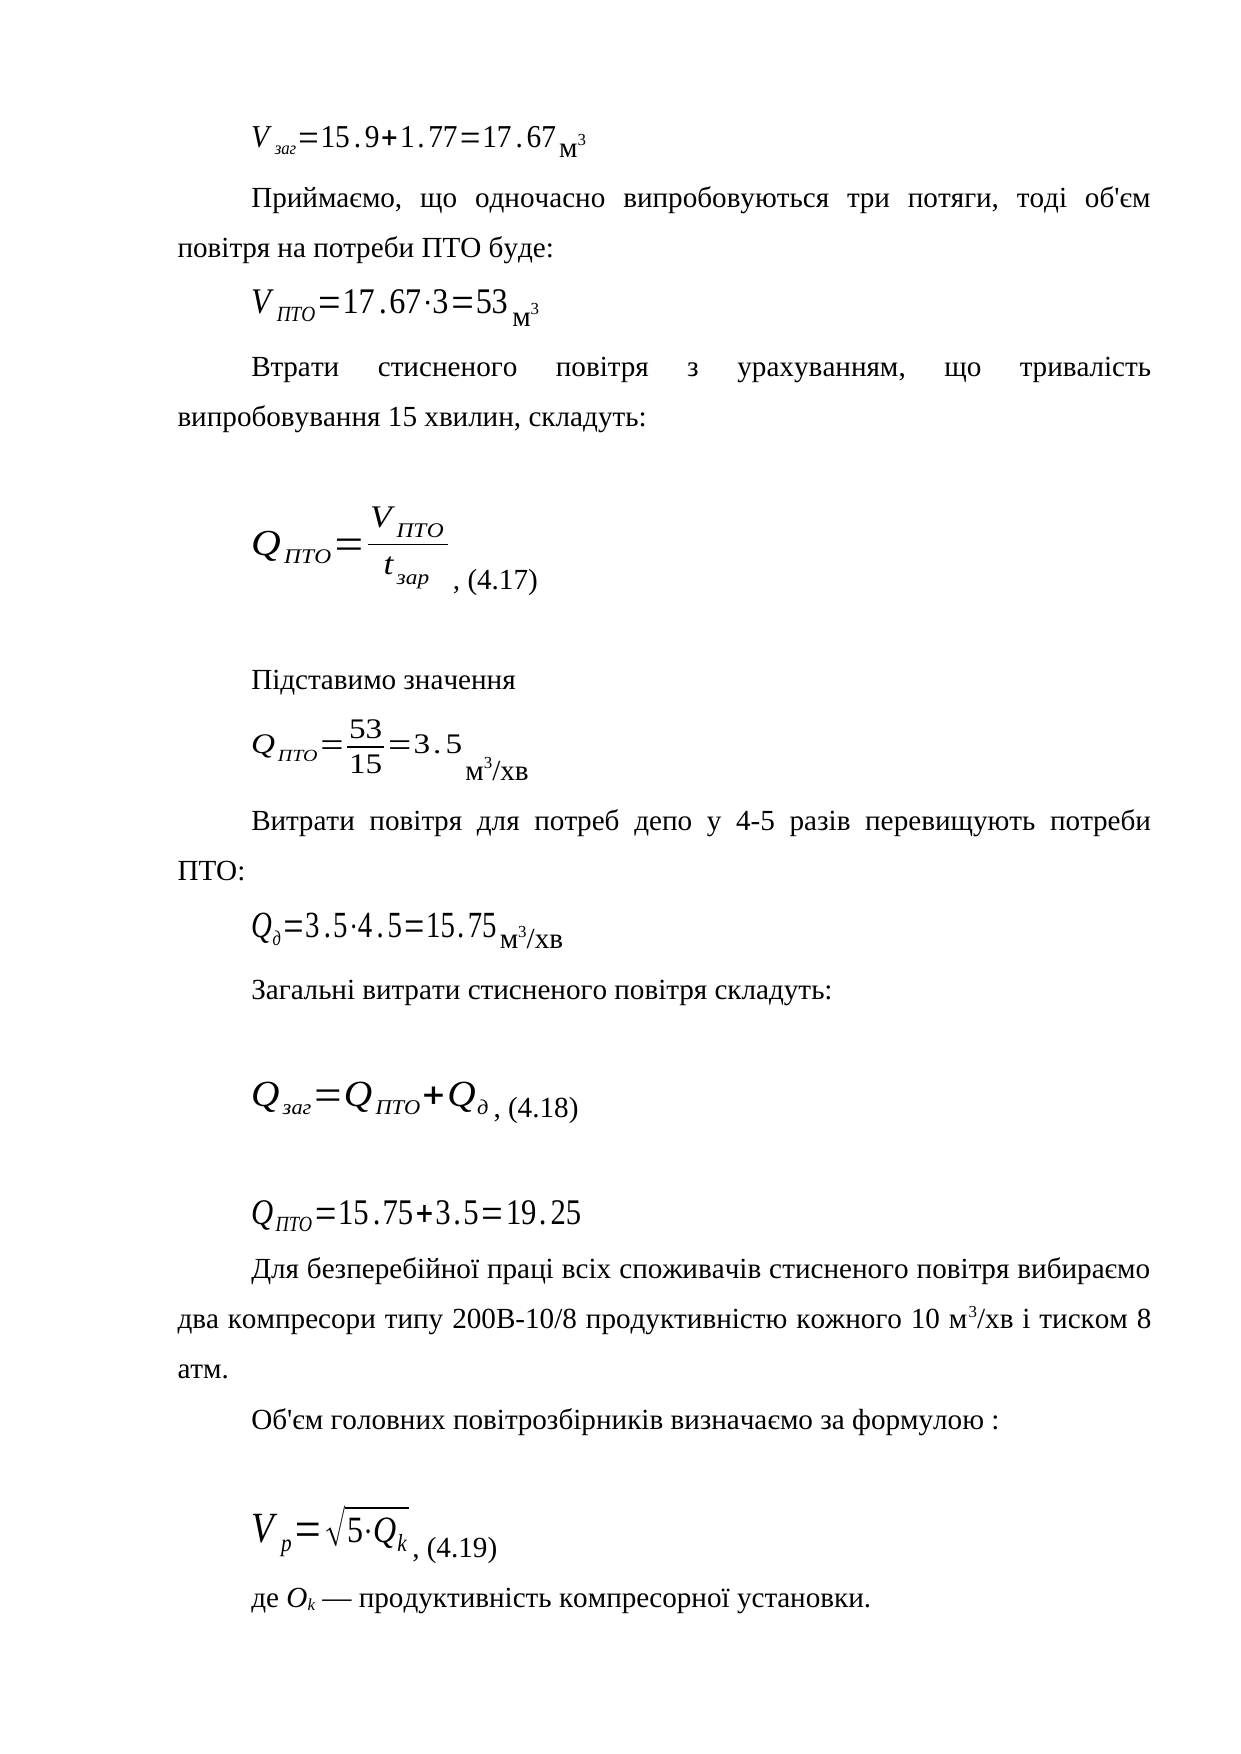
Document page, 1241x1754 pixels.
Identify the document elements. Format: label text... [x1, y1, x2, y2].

text Для безперебійної праці всіх споживачів стисненого повітря вибираємо два компресори типу 200В-10/8 продуктивністю кожного 10 м3/хв і тиском 8 атм. [177, 1251, 1152, 1385]
text Об'єм головних повітрозбірників визначаємо за формулою : [177, 1402, 1152, 1435]
text м3/хв [177, 904, 1152, 955]
text , (4.17) [177, 500, 1152, 595]
text Підставимо значення [177, 662, 1152, 696]
text Приймаємо, що одночасно випробовуються три потяги, тоді об'єм повітря на потреби ПТО буде: [177, 180, 1152, 264]
text Витрати повітря для потреб депо у 4-5 разів перевищують потреби ПТО: [177, 803, 1152, 887]
text Загальні витрати стисненого повітря складуть: [177, 972, 1152, 1006]
text м3/хв [177, 713, 1152, 786]
text , (4.18) [177, 1073, 1152, 1124]
text Втрати стисненого повітря з урахуванням, що тривалість випробовування 15 хвилин, складуть: [177, 349, 1152, 433]
text м3 [177, 118, 1152, 163]
text м3 [177, 281, 1152, 332]
text , (4.19) [177, 1502, 1152, 1563]
text де Оk ― продуктивність компресорної установки. [177, 1580, 1152, 1614]
